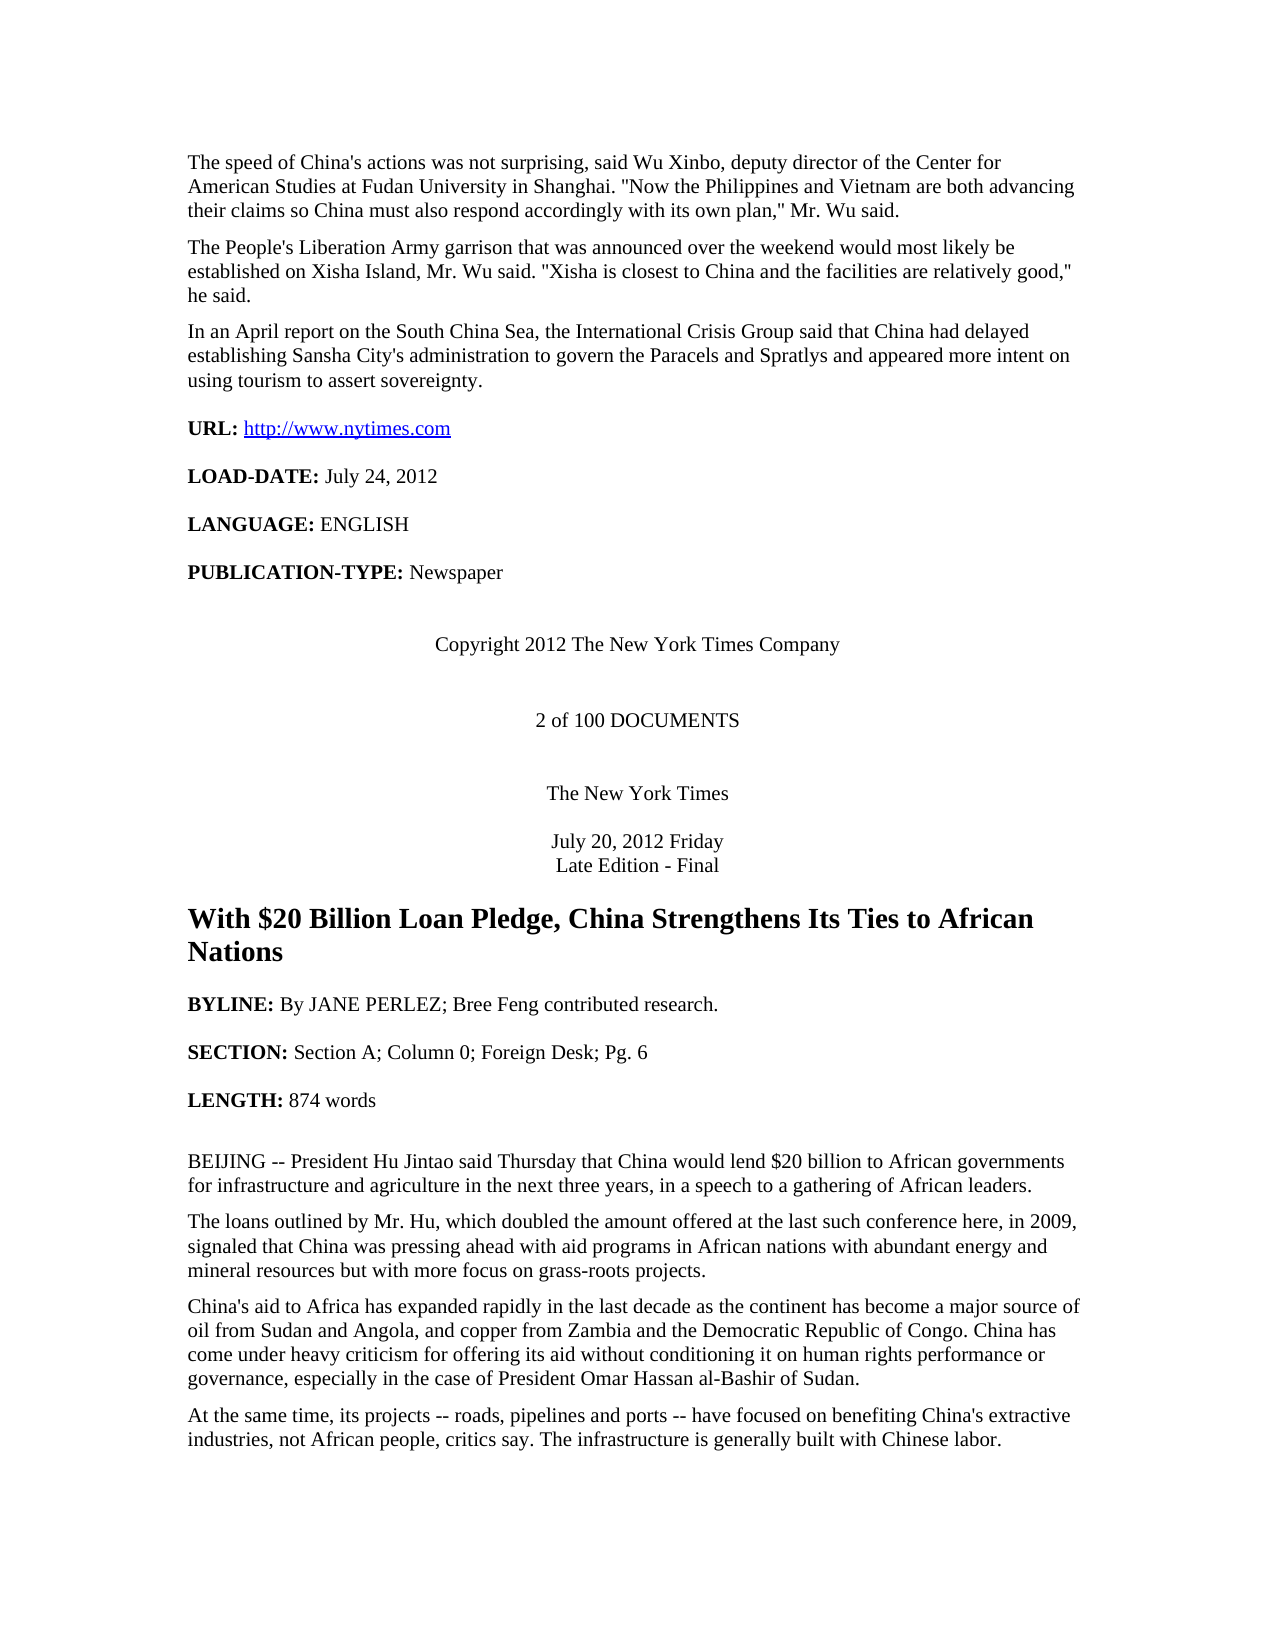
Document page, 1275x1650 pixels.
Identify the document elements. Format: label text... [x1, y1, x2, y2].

text The People's Liberation Army garrison that was announced over the weekend would most likely be established on Xisha Island, Mr. Wu said. ''Xisha is closest to China and the facilities are relatively good,'' he said. [187, 235, 1087, 307]
text BYLINE: By JANE PERLEZ; Bree Feng contributed research. [187, 992, 1087, 1016]
text URL: http://www.nytimes.com [187, 416, 1087, 440]
text Late Edition - Final [312, 853, 962, 877]
text PUBLICATION-TYPE: Newspaper [187, 560, 1087, 584]
text The New York Times [187, 781, 1087, 804]
text In an April report on the South China Sea, the International Crisis Group said that China had delayed establishing Sansha City's administration to govern the Paracels and Spratlys and appeared more intent on using tourism to assert sovereignty. [187, 319, 1087, 392]
text The speed of China's actions was not surprising, said Wu Xinbo, deputy director of the Center for American Studies at Fudan University in Shanghai. ''Now the Philippines and Vietnam are both advancing their claims so China must also respond accordingly with its own plan,'' Mr. Wu said. [187, 150, 1087, 222]
text Copyright 2012 The New York Times Company [187, 632, 1087, 656]
text LOAD-DATE: July 24, 2012 [187, 464, 1087, 488]
text 2 of 100 DOCUMENTS [187, 708, 1087, 732]
text July 20, 2012 Friday [312, 829, 962, 853]
text LANGUAGE: ENGLISH [187, 512, 1087, 536]
text At the same time, its projects -- roads, pipelines and ports -- have focused on benefiting China's extractive industries, not African people, critics say. The infrastructure is generally built with Chinese labor. [187, 1403, 1087, 1451]
text LENGTH: 874 words [187, 1088, 1087, 1112]
text The loans outlined by Mr. Hu, which doubled the amount offered at the last such conference here, in 2009, signaled that China was pressing ahead with aid programs in African nations with abundant energy and mineral resources but with more focus on grass-roots projects. [187, 1209, 1087, 1282]
text With $20 Billion Loan Pledge, China Strengthens Its Ties to African Nations [187, 901, 1087, 968]
text BEIJING -- President Hu Jintao said Thursday that China would lend $20 billion to African governments for infrastructure and agriculture in the next three years, in a speech to a gathering of African leaders. [187, 1149, 1087, 1197]
text SECTION: Section A; Column 0; Foreign Desk; Pg. 6 [187, 1040, 1087, 1064]
text China's aid to Africa has expanded rapidly in the last decade as the continent has become a major source of oil from Sudan and Angola, and copper from Zambia and the Democratic Republic of Congo. China has come under heavy criticism for offering its aid without conditioning it on human rights performance or governance, especially in the case of President Omar Hassan al-Bashir of Sudan. [187, 1294, 1087, 1390]
